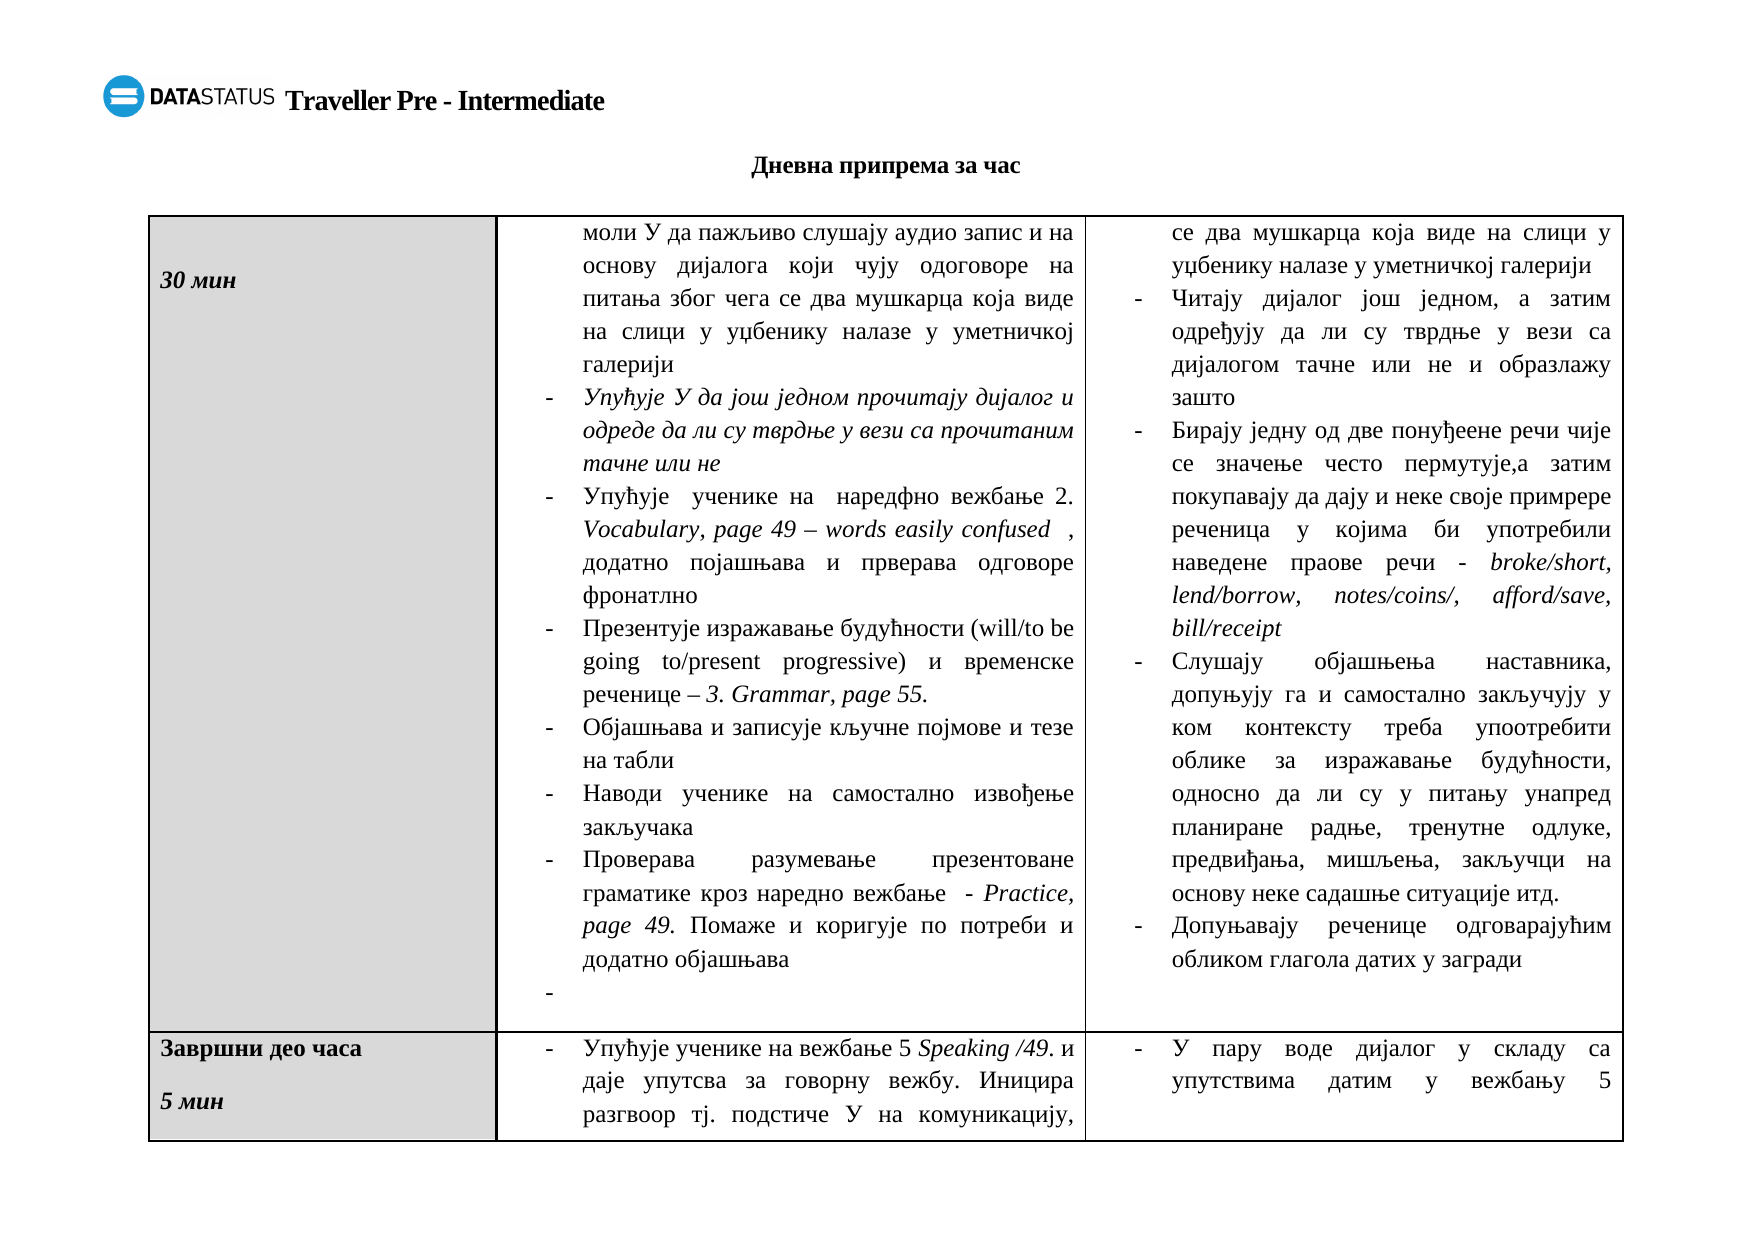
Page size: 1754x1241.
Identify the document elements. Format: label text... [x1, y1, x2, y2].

table_cell У пару воде дијалог у складу са упутствима датим у вежбању 5 Speaking /49 [1086, 1033, 1622, 1139]
picture [102, 75, 275, 118]
table_cell Завршни део часа 5 мин [150, 1033, 495, 1139]
table_cell Главни део часа 30 мин [150, 217, 495, 1031]
